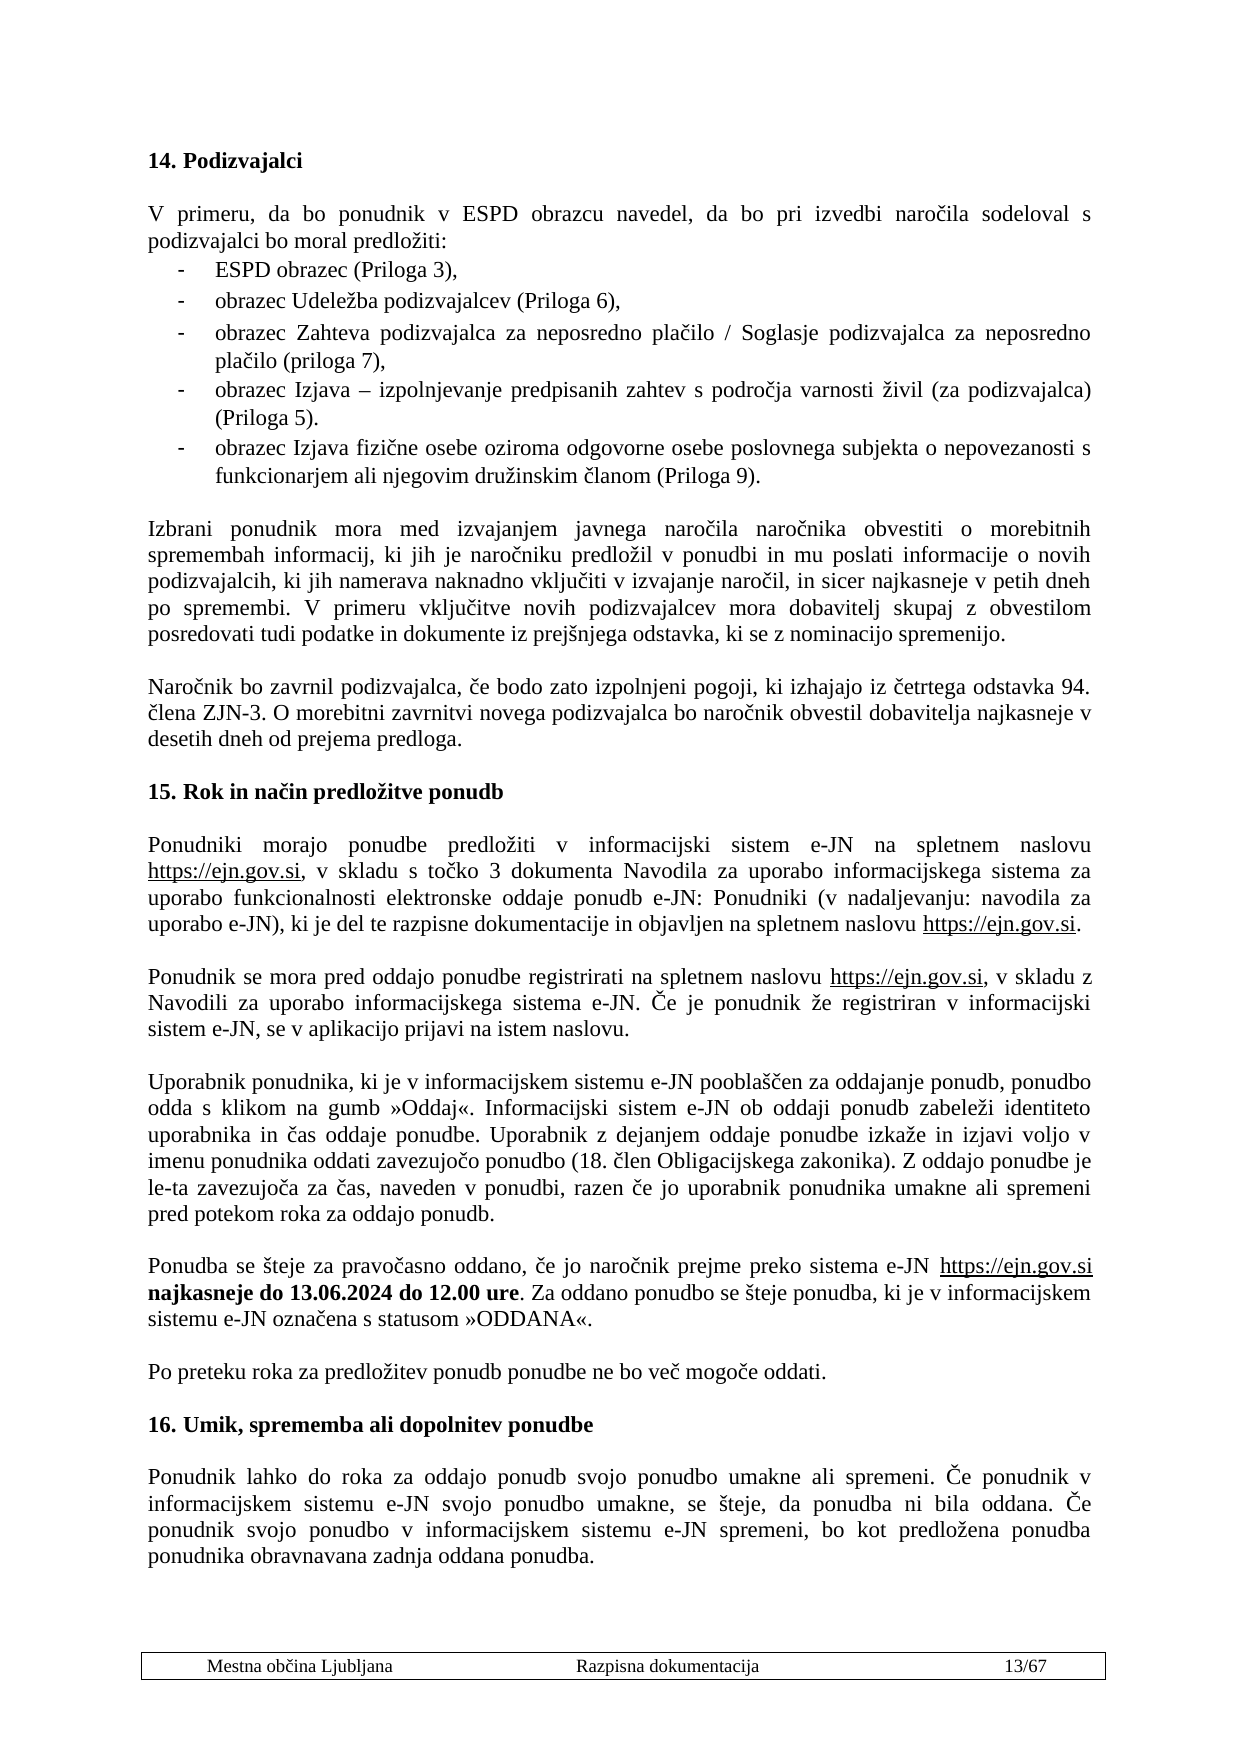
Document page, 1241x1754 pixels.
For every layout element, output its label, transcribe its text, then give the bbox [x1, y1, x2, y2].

text V primeru, da bo ponudnik v ESPD obrazcu navedel, da bo pri izvedbi naročila sodeloval s podizvajalci bo moral predložiti: [148, 200, 1093, 253]
text Po preteku roka za predložitev ponudb ponudbe ne bo več mogoče oddati. [148, 1358, 1093, 1384]
text Ponudniki morajo ponudbe predložiti v informacijski sistem e-JN na spletnem naslovu https://ejn.gov.si, v skladu s točko 3 dokumenta Navodila za uporabo informacijskega sistema za uporabo funkcionalnosti elektronske oddaje ponudb e-JN: Ponudniki (v nadaljevanju: navodila za uporabo e-JN), ki je del te razpisne dokumentacije in objavljen na spletnem naslovu https://ejn.gov.si. [148, 831, 1093, 936]
text Ponudba se šteje za pravočasno oddano, če jo naročnik prejme preko sistema e-JN https://ejn.gov.si najkasneje do 13.06.2024 do 12.00 ure. Za oddano ponudbo se šteje ponudba, ki je v informacijskem sistemu e-JN označena s statusom »ODDANA«. [148, 1253, 1093, 1332]
text Izbrani ponudnik mora med izvajanjem javnega naročila naročnika obvestiti o morebitnih spremembah informacij, ki jih je naročniku predložil v ponudbi in mu poslati informacije o novih podizvajalcih, ki jih namerava naknadno vključiti v izvajanje naročil, in sicer najkasneje v petih dneh po spremembi. V primeru vključitve novih podizvajalcev mora dobavitelj skupaj z obvestilom posredovati tudi podatke in dokumente iz prejšnjega odstavka, ki se z nominacijo spremenijo. [148, 515, 1093, 646]
subtitle Podizvajalci [148, 148, 1093, 174]
list ESPD obrazec (Priloga 3), [177, 253, 1093, 284]
text Uporabnik ponudnika, ki je v informacijskem sistemu e-JN pooblaščen za oddajanje ponudb, ponudbo odda s klikom na gumb »Oddaj«. Informacijski sistem e-JN ob oddaji ponudb zabeleži identiteto uporabnika in čas oddaje ponudbe. Uporabnik z dejanjem oddaje ponudbe izkaže in izjavi voljo v imenu ponudnika oddati zavezujočo ponudbo (18. člen Obligacijskega zakonika). Z oddajo ponudbe je le-ta zavezujoča za čas, naveden v ponudbi, razen če jo uporabnik ponudnika umakne ali spremeni pred potekom roka za oddajo ponudb. [148, 1068, 1093, 1226]
list obrazec Udeležba podizvajalcev (Priloga 6), [177, 284, 1093, 316]
text Ponudnik lahko do roka za oddajo ponudb svojo ponudbo umakne ali spremeni. Če ponudnik v informacijskem sistemu e-JN svojo ponudbo umakne, se šteje, da ponudba ni bila oddana. Če ponudnik svojo ponudbo v informacijskem sistemu e-JN spremeni, bo kot predložena ponudba ponudnika obravnavana zadnja oddana ponudba. [148, 1463, 1093, 1569]
list obrazec Zahteva podizvajalca za neposredno plačilo / Soglasje podizvajalca za neposredno plačilo (priloga 7), [177, 316, 1093, 373]
text Naročnik bo zavrnil podizvajalca, če bodo zato izpolnjeni pogoji, ki izhajajo iz četrtega odstavka 94. člena ZJN-3. O morebitni zavrnitvi novega podizvajalca bo naročnik obvestil dobavitelja najkasneje v desetih dneh od prejema predloga. [148, 673, 1093, 752]
list obrazec Izjava – izpolnjevanje predpisanih zahtev s področja varnosti živil (za podizvajalca) (Priloga 5). [177, 373, 1093, 431]
subtitle Rok in način predložitve ponudb [148, 778, 1093, 804]
subtitle Umik, sprememba ali dopolnitev ponudbe [148, 1411, 1093, 1437]
text Ponudnik se mora pred oddajo ponudbe registrirati na spletnem naslovu https://ejn.gov.si, v skladu z Navodili za uporabo informacijskega sistema e-JN. Če je ponudnik že registriran v informacijski sistem e-JN, se v aplikacijo prijavi na istem naslovu. [148, 963, 1093, 1042]
list obrazec Izjava fizične osebe oziroma odgovorne osebe poslovnega subjekta o nepovezanosti s funkcionarjem ali njegovim družinskim članom (Priloga 9). [177, 431, 1093, 488]
